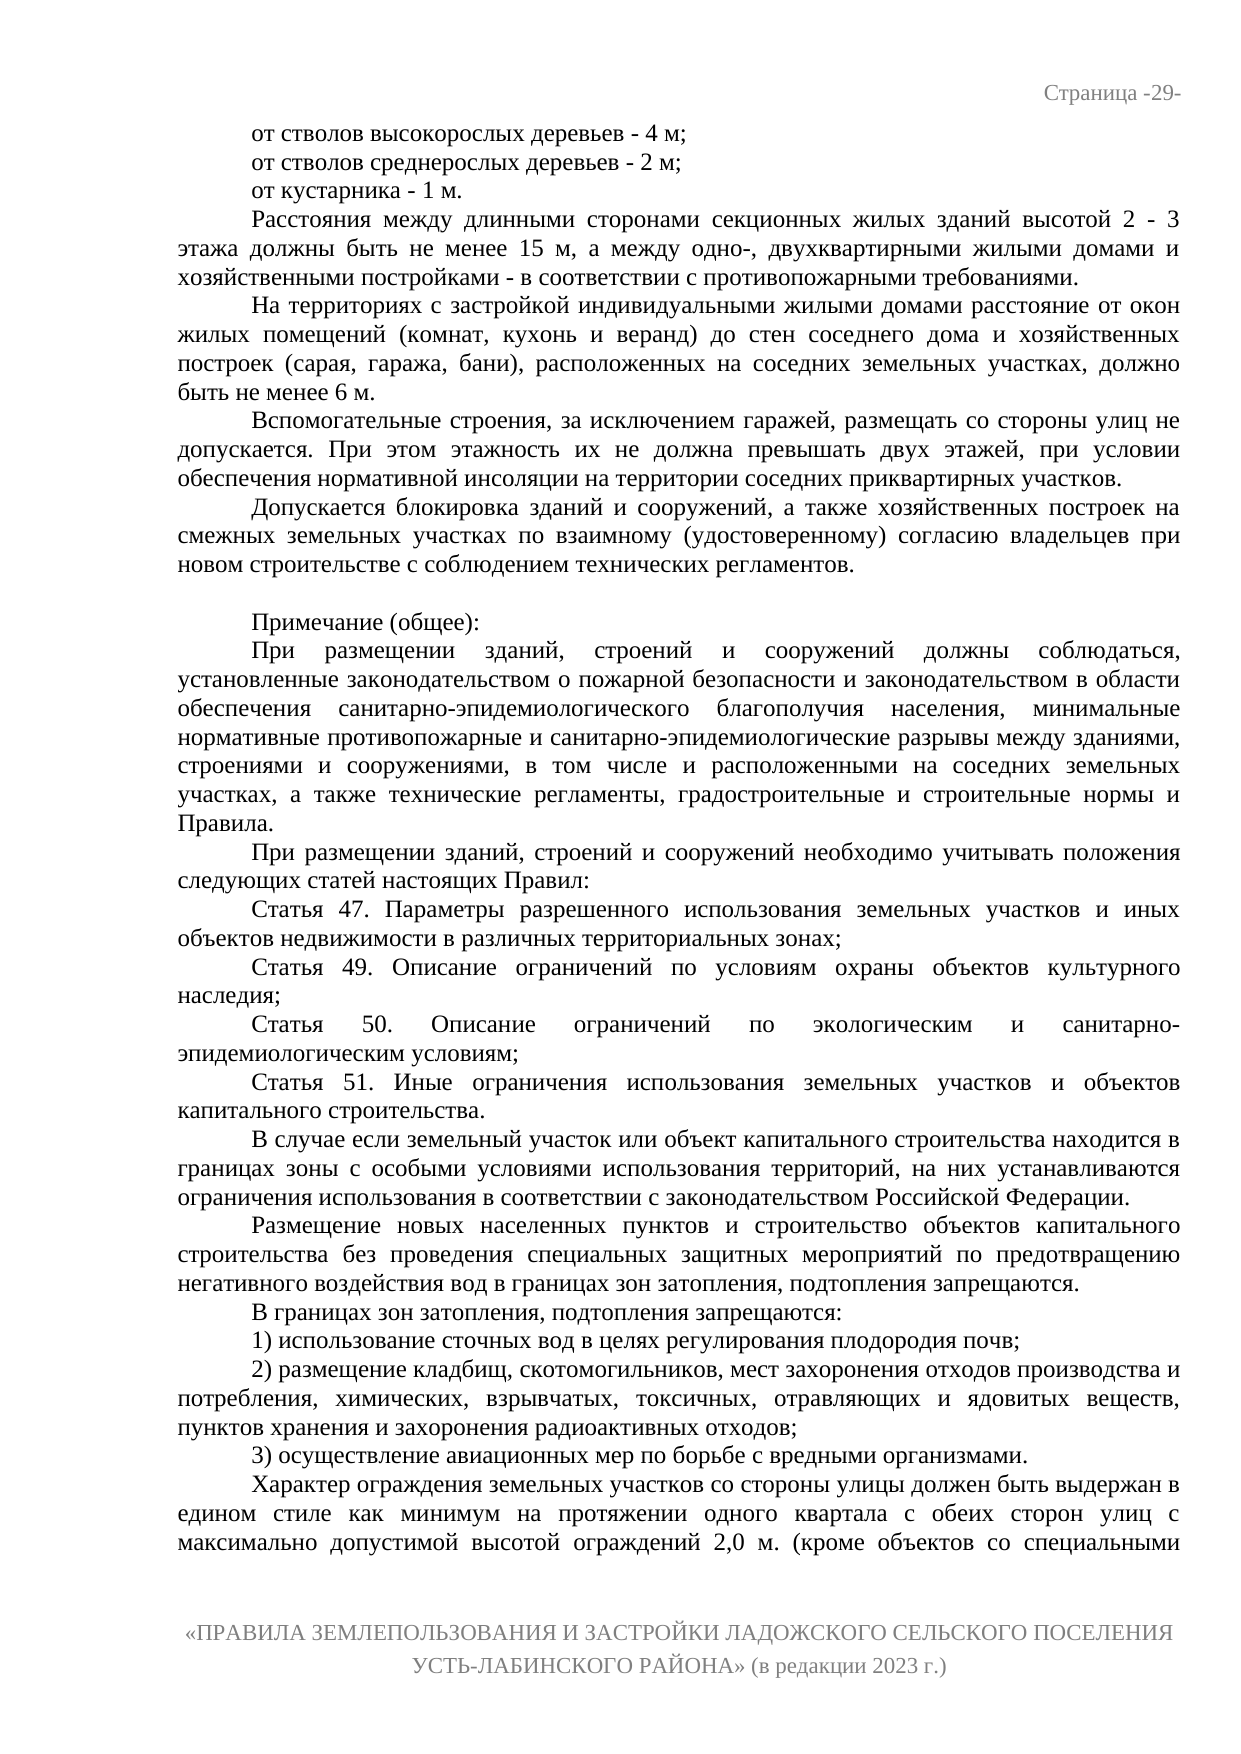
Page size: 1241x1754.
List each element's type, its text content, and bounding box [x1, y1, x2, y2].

text Статья 49. Описание ограничений по условиям охраны объектов культурного наследия; [177, 952, 1181, 1009]
text В случае если земельный участок или объект капитального строительства находится в границах зоны с особыми условиями использования территорий, на них устанавливаются ограничения использования в соответствии с законодательством Российской Федерации. [177, 1124, 1181, 1211]
text Вспомогательные строения, за исключением гаражей, размещать со стороны улиц не допускается. При этом этажность их не должна превышать двух этажей, при условии обеспечения нормативной инсоляции на территории соседних приквартирных участков. [177, 406, 1181, 492]
text Допускается блокировка зданий и сооружений, а также хозяйственных построек на смежных земельных участках по взаимному (удостоверенному) согласию владельцев при новом строительстве с соблюдением технических регламентов. [177, 492, 1181, 578]
text В границах зон затопления, подтопления запрещаются: [177, 1297, 1181, 1326]
text 2) размещение кладбищ, скотомогильников, мест захоронения отходов производства и потребления, химических, взрывчатых, токсичных, отравляющих и ядовитых веществ, пунктов хранения и захоронения радиоактивных отходов; [177, 1354, 1181, 1441]
text от стволов среднерослых деревьев - 2 м; [177, 147, 1181, 176]
text Размещение новых населенных пунктов и строительство объектов капитального строительства без проведения специальных защитных мероприятий по предотвращению негативного воздействия вод в границах зон затопления, подтопления запрещаются. [177, 1211, 1181, 1297]
text 3) осуществление авиационных мер по борьбе с вредными организмами. [177, 1441, 1181, 1469]
text 1) использование сточных вод в целях регулирования плодородия почв; [177, 1326, 1181, 1354]
text При размещении зданий, строений и сооружений должны соблюдаться, установленные законодательством о пожарной безопасности и законодательством в области обеспечения санитарно-эпидемиологического благополучия населения, минимальные нормативные противопожарные и санитарно-эпидемиологические разрывы между зданиями, строениями и сооружениями, в том числе и расположенными на соседних земельных участках, а также технические регламенты, градостроительные и строительные нормы и Правила. [177, 636, 1181, 837]
text Статья 51. Иные ограничения использования земельных участков и объектов капитального строительства. [177, 1067, 1181, 1124]
text Расстояния между длинными сторонами секционных жилых зданий высотой 2 - 3 этажа должны быть не менее 15 м, а между одно-, двухквартирными жилыми домами и хозяйственными постройками - в соответствии с противопожарными требованиями. [177, 204, 1181, 291]
text Примечание (общее): [177, 607, 1181, 636]
text Статья 50. Описание ограничений по экологическим и санитарно-эпидемиологическим условиям; [177, 1009, 1181, 1067]
text от стволов высокорослых деревьев - 4 м; [177, 118, 1181, 147]
text от кустарника - 1 м. [177, 176, 1181, 204]
text При размещении зданий, строений и сооружений необходимо учитывать положения следующих статей настоящих Правил: [177, 837, 1181, 894]
text Статья 47. Параметры разрешенного использования земельных участков и иных объектов недвижимости в различных территориальных зонах; [177, 894, 1181, 952]
text На территориях с застройкой индивидуальными жилыми домами расстояние от окон жилых помещений (комнат, кухонь и веранд) до стен соседнего дома и хозяйственных построек (сарая, гаража, бани), расположенных на соседних земельных участках, должно быть не менее 6 м. [177, 291, 1181, 406]
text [177, 1469, 1181, 1556]
